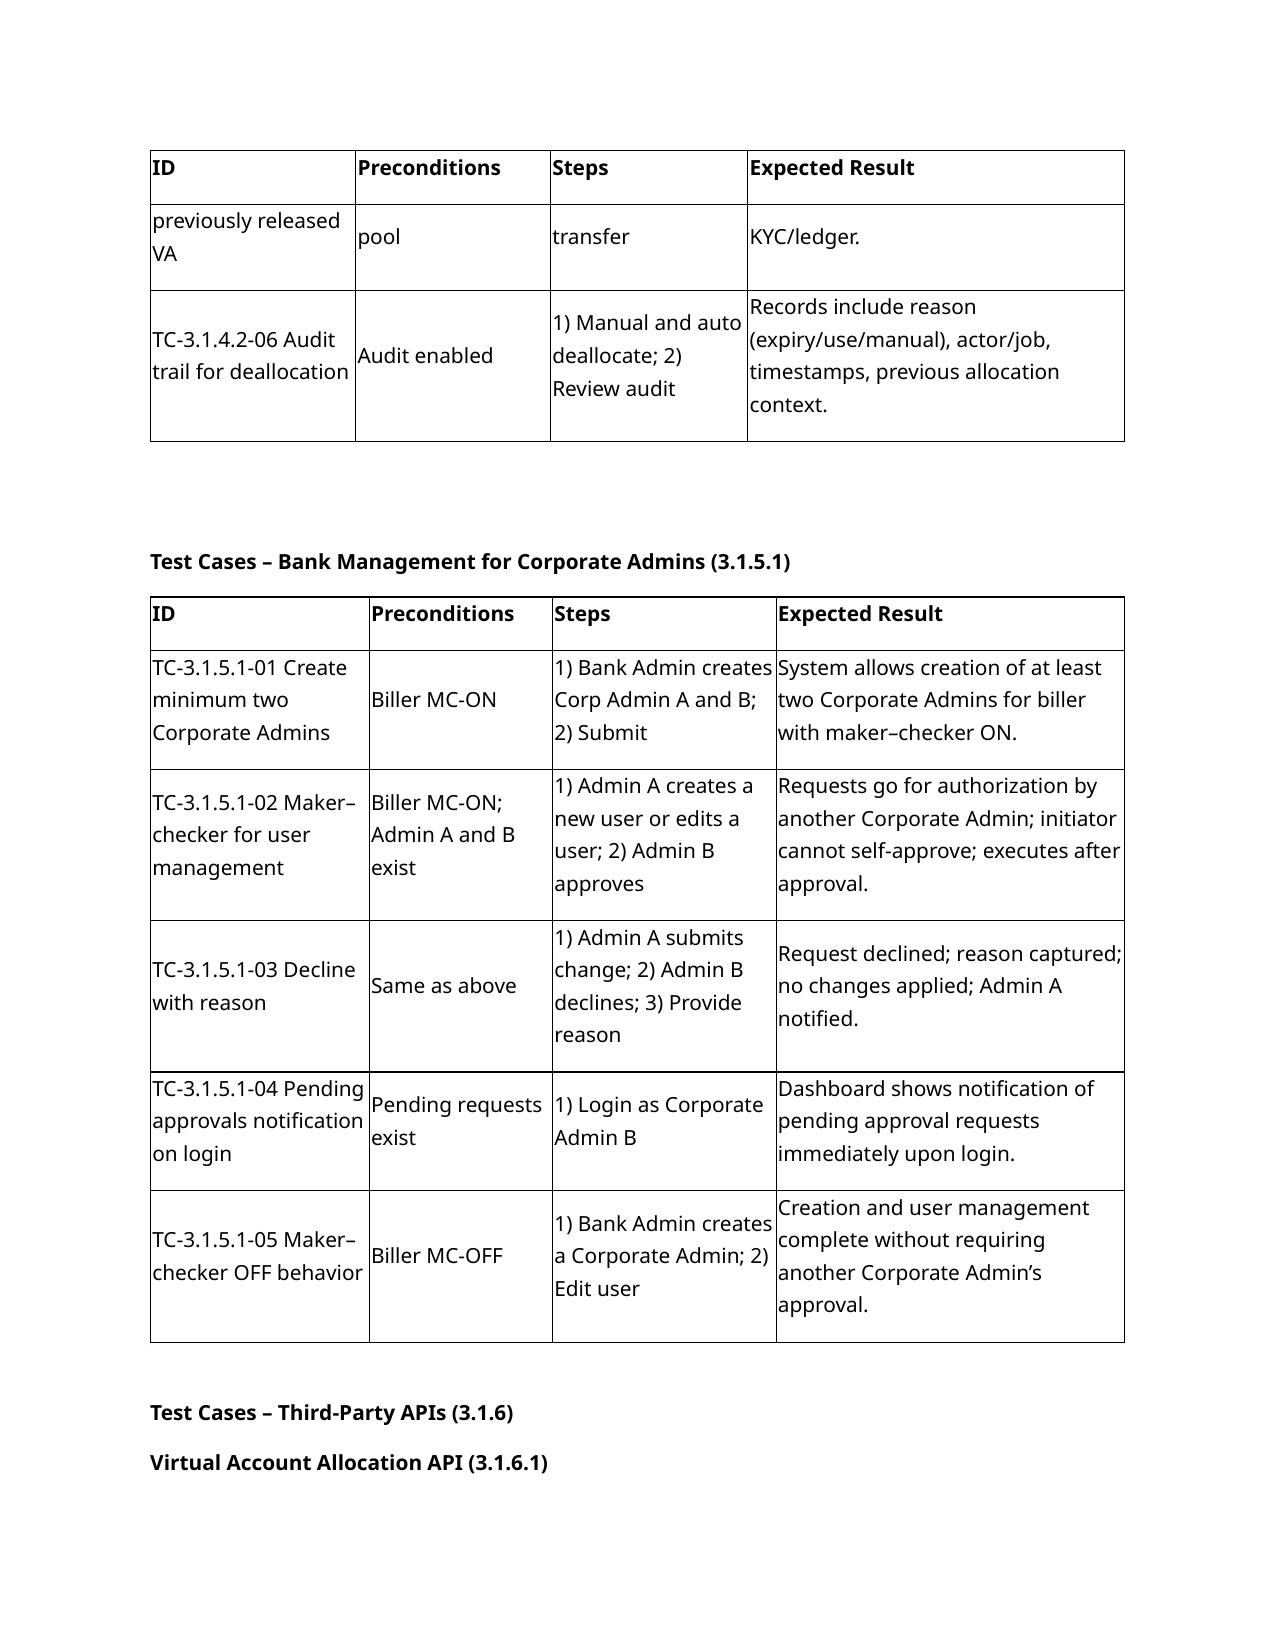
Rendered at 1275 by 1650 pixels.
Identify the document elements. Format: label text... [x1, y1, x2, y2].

table_cell System allows creation of at least two Corporate Admins for biller with maker–checker ON. [777, 651, 1124, 769]
table_header Steps [551, 151, 747, 203]
table_cell TC-3.1.5.1-05 Maker–checker OFF behavior [151, 1191, 369, 1342]
table_cell Request declined; reason captured; no changes applied; Admin A notified. [777, 921, 1124, 1071]
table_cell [748, 205, 1124, 290]
table_cell TC-3.1.5.1-03 Decline with reason [151, 921, 369, 1071]
text Test Cases – Bank Management for Corporate Admins (3.1.5.1) [150, 547, 1125, 576]
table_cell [151, 205, 355, 290]
table_cell 1) Manual and auto deallocate; 2) Review audit [551, 291, 747, 441]
table_cell TC-3.1.5.1-01 Create minimum two Corporate Admins [151, 651, 369, 769]
table_cell 1) Bank Admin creates a Corporate Admin; 2) Edit user [553, 1191, 776, 1342]
table_header Steps [553, 598, 776, 650]
table_cell Unallocated VA in pool [356, 205, 550, 290]
table_cell Creation and user management complete without requiring another Corporate Admin’s approval. [777, 1191, 1124, 1342]
table_cell 1) Admin A creates a new user or edits a user; 2) Admin B approves [553, 770, 776, 920]
table_cell 1) Login as Corporate Admin B [553, 1073, 776, 1190]
table_cell 1) Admin A submits change; 2) Admin B declines; 3) Provide reason [553, 921, 776, 1071]
table_cell Requests go for authorization by another Corporate Admin; initiator cannot self-approve; executes after approval. [777, 770, 1124, 920]
table_header Expected Result [777, 598, 1124, 650]
table_cell Biller MC-ON; Admin A and B exist [370, 770, 552, 920]
table_cell Audit enabled [356, 291, 550, 441]
table_header Preconditions [356, 151, 550, 203]
table_header Preconditions [370, 598, 552, 650]
table_header ID [151, 598, 369, 650]
table_cell Records include reason (expiry/use/manual), actor/job, timestamps, previous allocation context. [748, 291, 1124, 441]
table_cell TC-3.1.5.1-04 Pending approvals notification on login [151, 1073, 369, 1190]
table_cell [551, 205, 747, 290]
table_cell Dashboard shows notification of pending approval requests immediately upon login. [777, 1073, 1124, 1190]
table_cell TC-3.1.4.2-06 Audit trail for deallocation [151, 291, 355, 441]
text Virtual Account Allocation API (3.1.6.1) [150, 1448, 1125, 1476]
table_cell Biller MC-OFF [370, 1191, 552, 1342]
table_cell Pending requests exist [370, 1073, 552, 1190]
text Test Cases – Third-Party APIs (3.1.6) [150, 1398, 1125, 1427]
table_header Expected Result [748, 151, 1124, 203]
table_cell Same as above [370, 921, 552, 1071]
table_cell 1) Bank Admin creates Corp Admin A and B; 2) Submit [553, 651, 776, 769]
table_cell TC-3.1.5.1-02 Maker–checker for user management [151, 770, 369, 920]
table_cell Biller MC-ON [370, 651, 552, 769]
table_header ID [151, 151, 355, 203]
